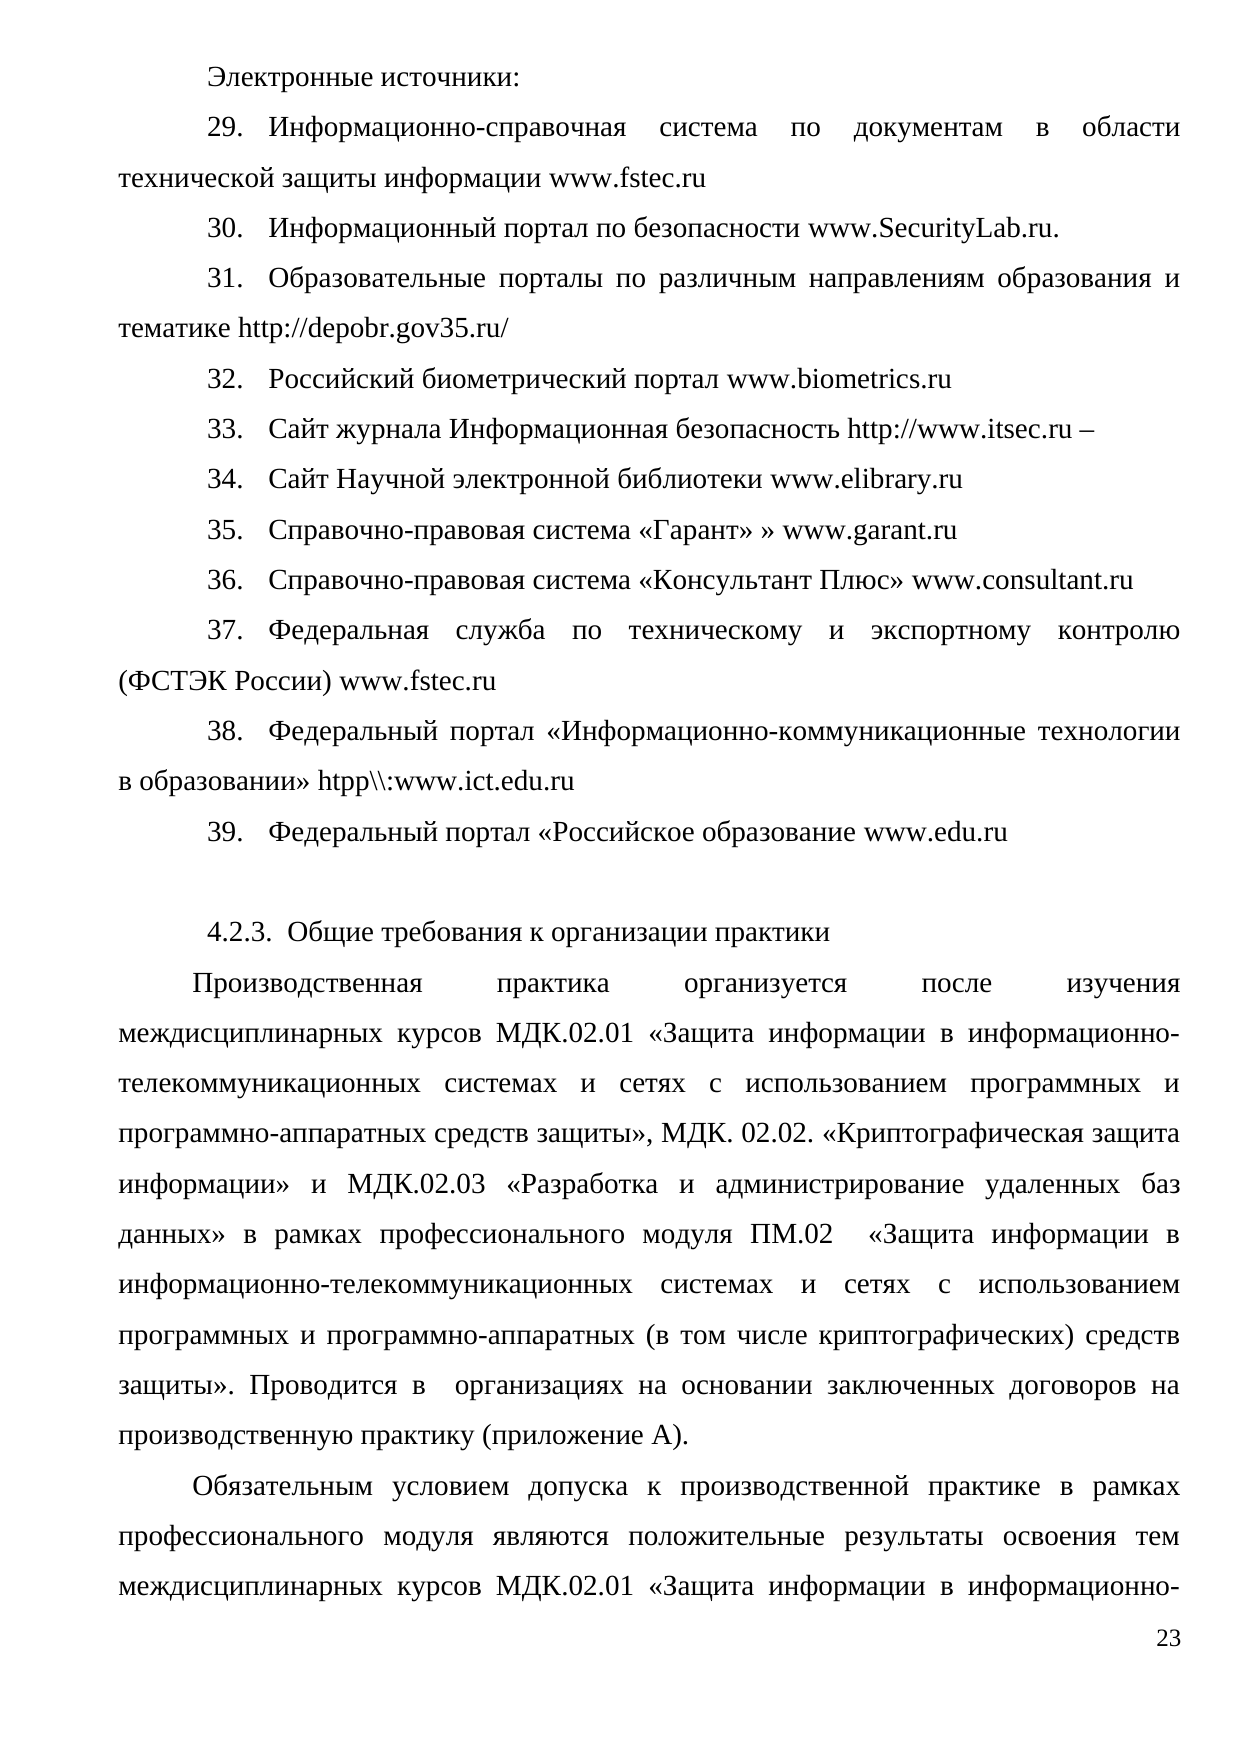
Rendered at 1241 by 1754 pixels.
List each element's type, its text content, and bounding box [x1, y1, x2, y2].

list Федеральная служба по техническому и экспортному контролю (ФСТЭК России) www.fstec.ru [118, 612, 1181, 696]
text Производственная практика организуется после изучения междисциплинарных курсов МДК.02.01 «Защита информации в информационно-телекоммуникационных системах и сетях с использованием программных и программно-аппаратных средств защиты», МДК. 02.02. «Криптографическая защита информации» и МДК.02.03 «Разработка и администрирование удаленных баз данных» в рамках профессионального модуля ПМ.02 «Защита информации в информационно-телекоммуникационных системах и сетях с использованием программных и программно-аппаратных (в том числе криптографических) средств защиты». Проводится в организациях на основании заключенных договоров на производственную практику (приложение А). [118, 965, 1181, 1451]
list Информационный портал по безопасности www.SecurityLab.ru. [118, 210, 1181, 243]
text 4.2.3. Общие требования к организации практики [207, 914, 1181, 948]
list Федеральный портал «Российское образование www.edu.ru [118, 814, 1181, 847]
list Сайт Научной электронной библиотеки www.elibrary.ru [118, 462, 1181, 495]
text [118, 1468, 1181, 1602]
list Справочно-правовая система «Гарант» » www.garant.ru [118, 512, 1181, 545]
list Сайт журнала Информационная безопасность http://www.itsec.ru – [118, 411, 1181, 445]
text Электронные источники: [207, 59, 1181, 93]
list Федеральный портал «Информационно-коммуникационные технологии в образовании» htpp\\:www.ict.edu.ru [118, 713, 1181, 797]
list Российский биометрический портал www.biometrics.ru [118, 361, 1181, 394]
list Образовательные порталы по различным направлениям образования и тематике http://depobr.gov35.ru/ [118, 260, 1181, 344]
list Справочно-правовая система «Консультант Плюс» www.consultant.ru [118, 562, 1181, 596]
list Информационно-справочная система по документам в области технической защиты информации www.fstec.ru [118, 109, 1181, 193]
